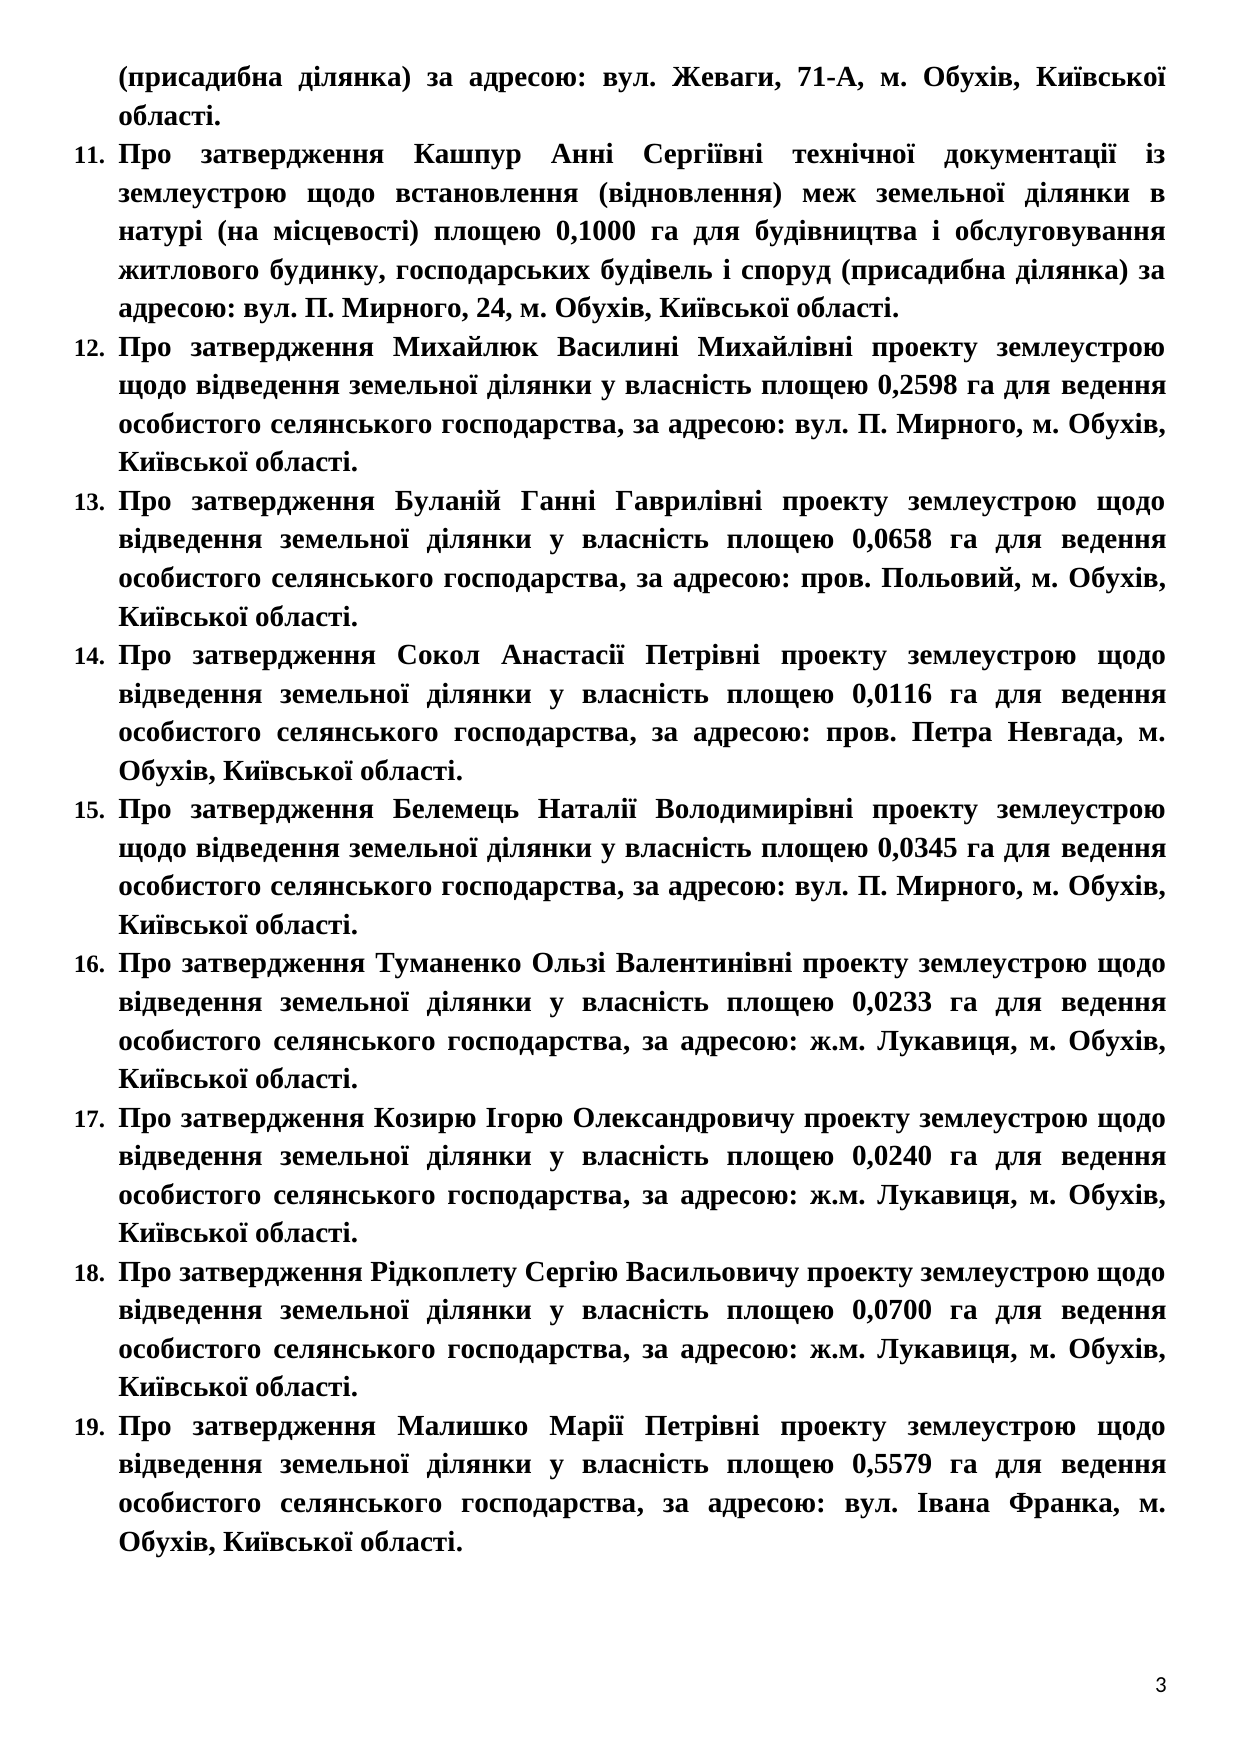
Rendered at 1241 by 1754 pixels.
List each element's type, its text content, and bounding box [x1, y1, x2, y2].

list Про затвердження Сокол Анастасії Петрівні проекту землеустрою щодо відведення земельної ділянки у власність площею 0,0116 га для ведення особистого селянського господарства, за адресою: пров. Петра Невгада, м. Обухів, Київської області. [74, 637, 1167, 786]
list Про затвердження Кашпур Анні Сергіївні технічної документації із землеустрою щодо встановлення (відновлення) меж земельної ділянки в натурі (на місцевості) площею 0,1000 га для будівництва і обслуговування житлового будинку, господарських будівель і споруд (присадибна ділянка) за адресою: вул. П. Мирного, 24, м. Обухів, Київської області. [74, 136, 1167, 324]
list Про затвердження Михайлюк Василині Михайлівні проекту землеустрою щодо відведення земельної ділянки у власність площею 0,2598 га для ведення особистого селянського господарства, за адресою: вул. П. Мирного, м. Обухів, Київської області. [74, 329, 1167, 478]
list Про затвердження Козирю Ігорю Олександровичу проекту землеустрою щодо відведення земельної ділянки у власність площею 0,0240 га для ведення особистого селянського господарства, за адресою: ж.м. Лукавиця, м. Обухів, Київської області. [74, 1100, 1167, 1249]
list Про затвердження Рідкоплету Сергію Васильовичу проекту землеустрою щодо відведення земельної ділянки у власність площею 0,0700 га для ведення особистого селянського господарства, за адресою: ж.м. Лукавиця, м. Обухів, Київської області. [74, 1254, 1167, 1403]
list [74, 59, 1167, 131]
list Про затвердження Белемець Наталії Володимирівні проекту землеустрою щодо відведення земельної ділянки у власність площею 0,0345 га для ведення особистого селянського господарства, за адресою: вул. П. Мирного, м. Обухів, Київської області. [74, 791, 1167, 941]
list Про затвердження Малишко Марії Петрівні проекту землеустрою щодо відведення земельної ділянки у власність площею 0,5579 га для ведення особистого селянського господарства, за адресою: вул. Івана Франка, м. Обухів, Київської області. [74, 1408, 1167, 1557]
list Про затвердження Туманенко Ользі Валентинівні проекту землеустрою щодо відведення земельної ділянки у власність площею 0,0233 га для ведення особистого селянського господарства, за адресою: ж.м. Лукавиця, м. Обухів, Київської області. [74, 946, 1167, 1095]
list Про затвердження Буланій Ганні Гаврилівні проекту землеустрою щодо відведення земельної ділянки у власність площею 0,0658 га для ведення особистого селянського господарства, за адресою: пров. Польовий, м. Обухів, Київської області. [74, 483, 1167, 632]
